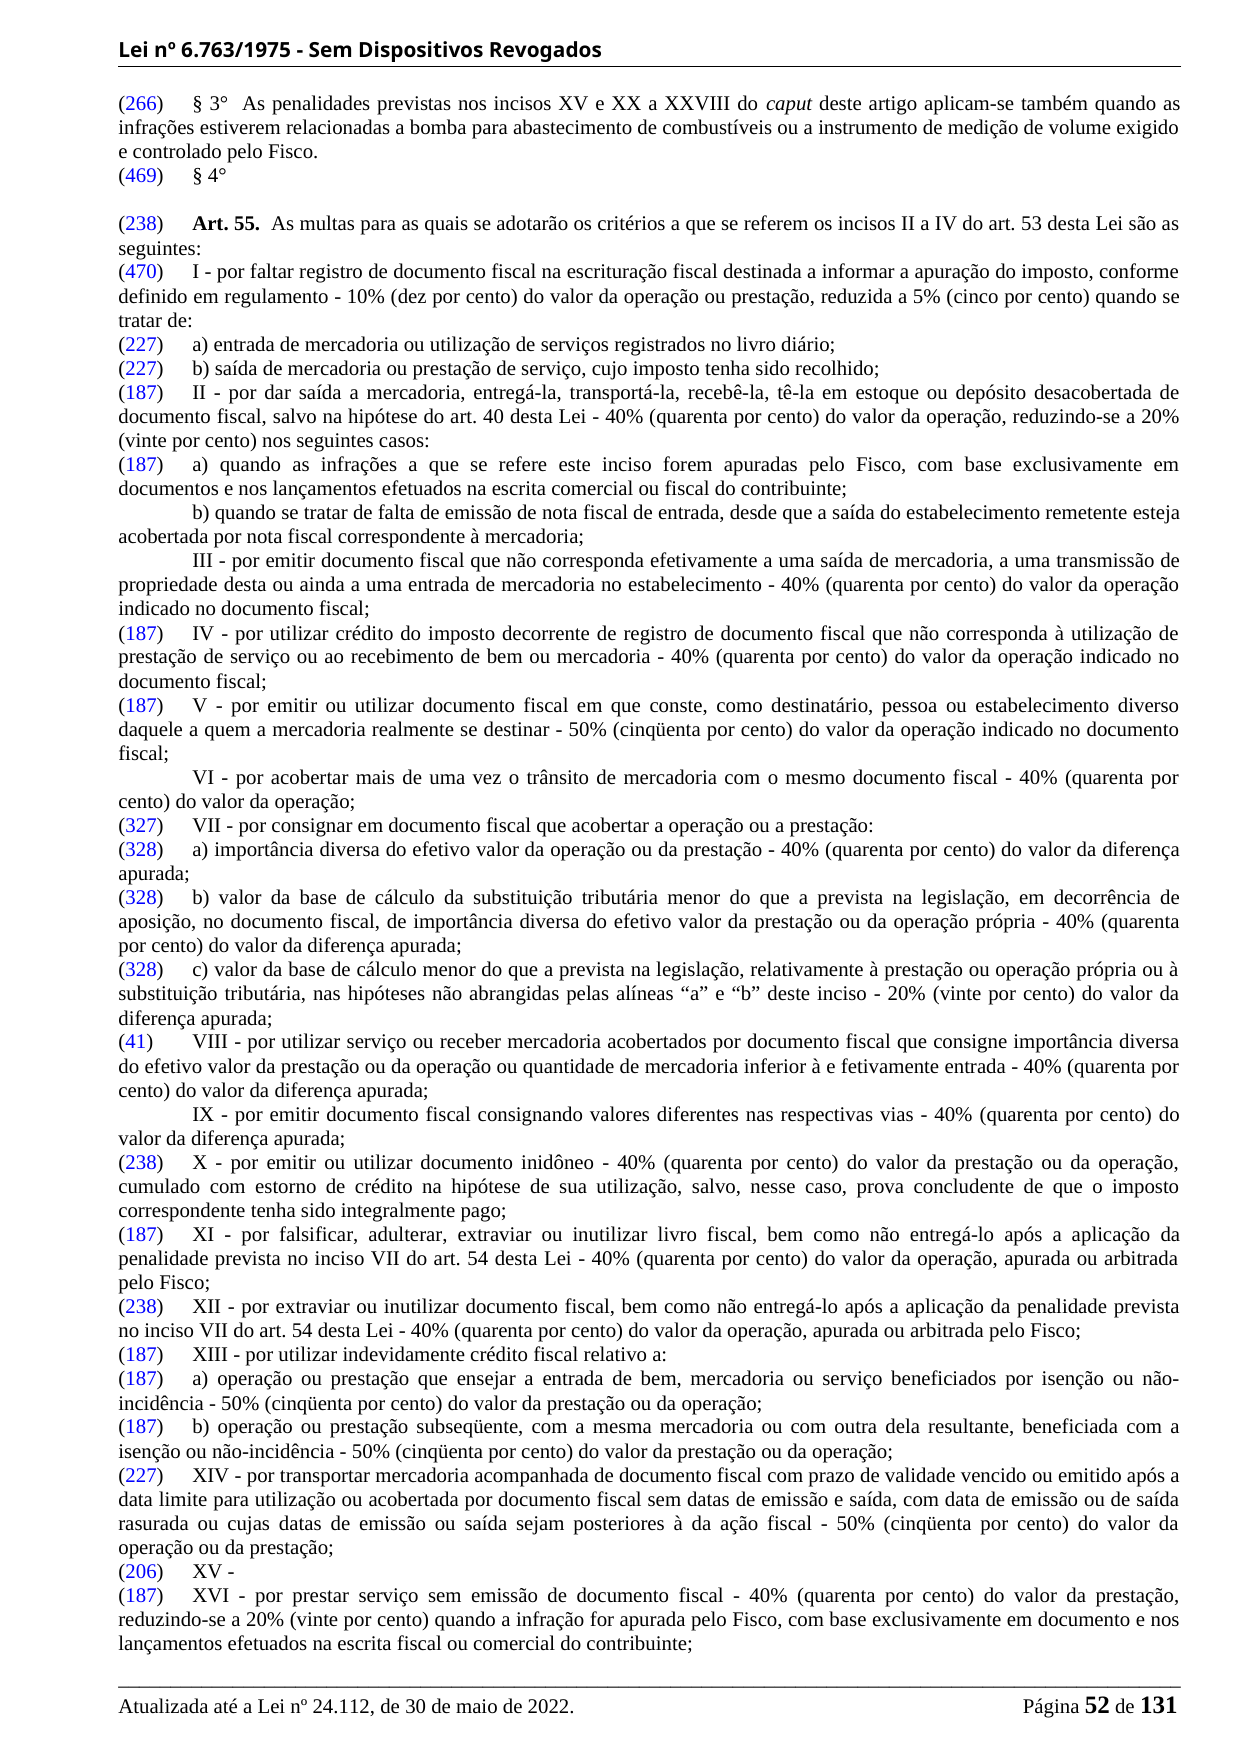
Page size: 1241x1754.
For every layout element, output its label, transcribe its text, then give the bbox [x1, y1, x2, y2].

text (328) a) importância diversa do efetivo valor da operação ou da prestação - 40% (quarenta por cento) do valor da diferença apurada; [118, 837, 1181, 885]
text (227) a) entrada de mercadoria ou utilização de serviços registrados no livro diário; [118, 332, 1181, 356]
text (187) a) operação ou prestação que ensejar a entrada de bem, mercadoria ou serviço beneficiados por isenção ou não-incidência - 50% (cinqüenta por cento) do valor da prestação ou da operação; [118, 1366, 1181, 1414]
text (327) VII - por consignar em documento fiscal que acobertar a operação ou a prestação: [118, 813, 1181, 837]
text (328) c) valor da base de cálculo menor do que a prevista na legislação, relativamente à prestação ou operação própria ou à substituição tributária, nas hipóteses não abrangidas pelas alíneas “a” e “b” deste inciso - 20% (vinte por cento) do valor da diferença apurada; [118, 957, 1181, 1029]
text VI - por acobertar mais de uma vez o trânsito de mercadoria com o mesmo documento fiscal - 40% (quarenta por cento) do valor da operação; [118, 765, 1181, 813]
text (187) b) operação ou prestação subseqüente, com a mesma mercadoria ou com outra dela resultante, beneficiada com a isenção ou não-incidência - 50% (cinqüenta por cento) do valor da prestação ou da operação; [118, 1414, 1181, 1463]
text (238) XII - por extraviar ou inutilizar documento fiscal, bem como não entregá-lo após a aplicação da penalidade prevista no inciso VII do art. 54 desta Lei - 40% (quarenta por cento) do valor da operação, apurada ou arbitrada pelo Fisco; [118, 1294, 1181, 1342]
text (238) X - por emitir ou utilizar documento inidôneo - 40% (quarenta por cento) do valor da prestação ou da operação, cumulado com estorno de crédito na hipótese de sua utilização, salvo, nesse caso, prova concludente de que o imposto correspondente tenha sido integralmente pago; [118, 1150, 1181, 1222]
text IX - por emitir documento fiscal consignando valores diferentes nas respectivas vias - 40% (quarenta por cento) do valor da diferença apurada; [118, 1102, 1181, 1150]
text (328) b) valor da base de cálculo da substituição tributária menor do que a prevista na legislação, em decorrência de aposição, no documento fiscal, de importância diversa do efetivo valor da prestação ou da operação própria - 40% (quarenta por cento) do valor da diferença apurada; [118, 885, 1181, 957]
text (187) II - por dar saída a mercadoria, entregá-la, transportá-la, recebê-la, tê-la em estoque ou depósito desacobertada de documento fiscal, salvo na hipótese do art. 40 desta Lei - 40% (quarenta por cento) do valor da operação, reduzindo-se a 20% (vinte por cento) nos seguintes casos: [118, 380, 1181, 452]
text (206) XV - [118, 1559, 1181, 1583]
text (469) § 4° [118, 163, 1181, 187]
text (187) XI - por falsificar, adulterar, extraviar ou inutilizar livro fiscal, bem como não entregá-lo após a aplicação da penalidade prevista no inciso VII do art. 54 desta Lei - 40% (quarenta por cento) do valor da operação, apurada ou arbitrada pelo Fisco; [118, 1222, 1181, 1294]
text (187) V - por emitir ou utilizar documento fiscal em que conste, como destinatário, pessoa ou estabelecimento diverso daquele a quem a mercadoria realmente se destinar - 50% (cinqüenta por cento) do valor da operação indicado no documento fiscal; [118, 693, 1181, 765]
text (266) § 3° As penalidades previstas nos incisos XV e XX a XXVIII do caput deste artigo aplicam-se também quando as infrações estiverem relacionadas a bomba para abastecimento de combustíveis ou a instrumento de medição de volume exigido e controlado pelo Fisco. [118, 91, 1181, 163]
text (187) XIII - por utilizar indevidamente crédito fiscal relativo a: [118, 1342, 1181, 1366]
text (187) IV - por utilizar crédito do imposto decorrente de registro de documento fiscal que não corresponda à utilização de prestação de serviço ou ao recebimento de bem ou mercadoria - 40% (quarenta por cento) do valor da operação indicado no documento fiscal; [118, 620, 1181, 693]
text (238) Art. 55. As multas para as quais se adotarão os critérios a que se referem os incisos II a IV do art. 53 desta Lei são as seguintes: [118, 211, 1181, 259]
text (470) I - por faltar registro de documento fiscal na escrituração fiscal destinada a informar a apuração do imposto, conforme definido em regulamento - 10% (dez por cento) do valor da operação ou prestação, reduzida a 5% (cinco por cento) quando se tratar de: [118, 259, 1181, 332]
text b) quando se tratar de falta de emissão de nota fiscal de entrada, desde que a saída do estabelecimento remetente esteja acobertada por nota fiscal correspondente à mercadoria; [118, 500, 1181, 548]
text (227) b) saída de mercadoria ou prestação de serviço, cujo imposto tenha sido recolhido; [118, 356, 1181, 380]
text (187) XVI - por prestar serviço sem emissão de documento fiscal - 40% (quarenta por cento) do valor da prestação, reduzindo-se a 20% (vinte por cento) quando a infração for apurada pelo Fisco, com base exclusivamente em documento e nos lançamentos efetuados na escrita fiscal ou comercial do contribuinte; [118, 1583, 1181, 1655]
text (187) a) quando as infrações a que se refere este inciso forem apuradas pelo Fisco, com base exclusivamente em documentos e nos lançamentos efetuados na escrita comercial ou fiscal do contribuinte; [118, 452, 1181, 500]
text (41) VIII - por utilizar serviço ou receber mercadoria acobertados por documento fiscal que consigne importância diversa do efetivo valor da prestação ou da operação ou quantidade de mercadoria inferior à e fetivamente entrada - 40% (quarenta por cento) do valor da diferença apurada; [118, 1029, 1181, 1102]
text III - por emitir documento fiscal que não corresponda efetivamente a uma saída de mercadoria, a uma transmissão de propriedade desta ou ainda a uma entrada de mercadoria no estabelecimento - 40% (quarenta por cento) do valor da operação indicado no documento fiscal; [118, 548, 1181, 620]
text (227) XIV - por transportar mercadoria acompanhada de documento fiscal com prazo de validade vencido ou emitido após a data limite para utilização ou acobertada por documento fiscal sem datas de emissão e saída, com data de emissão ou de saída rasurada ou cujas datas de emissão ou saída sejam posteriores à da ação fiscal - 50% (cinqüenta por cento) do valor da operação ou da prestação; [118, 1463, 1181, 1559]
